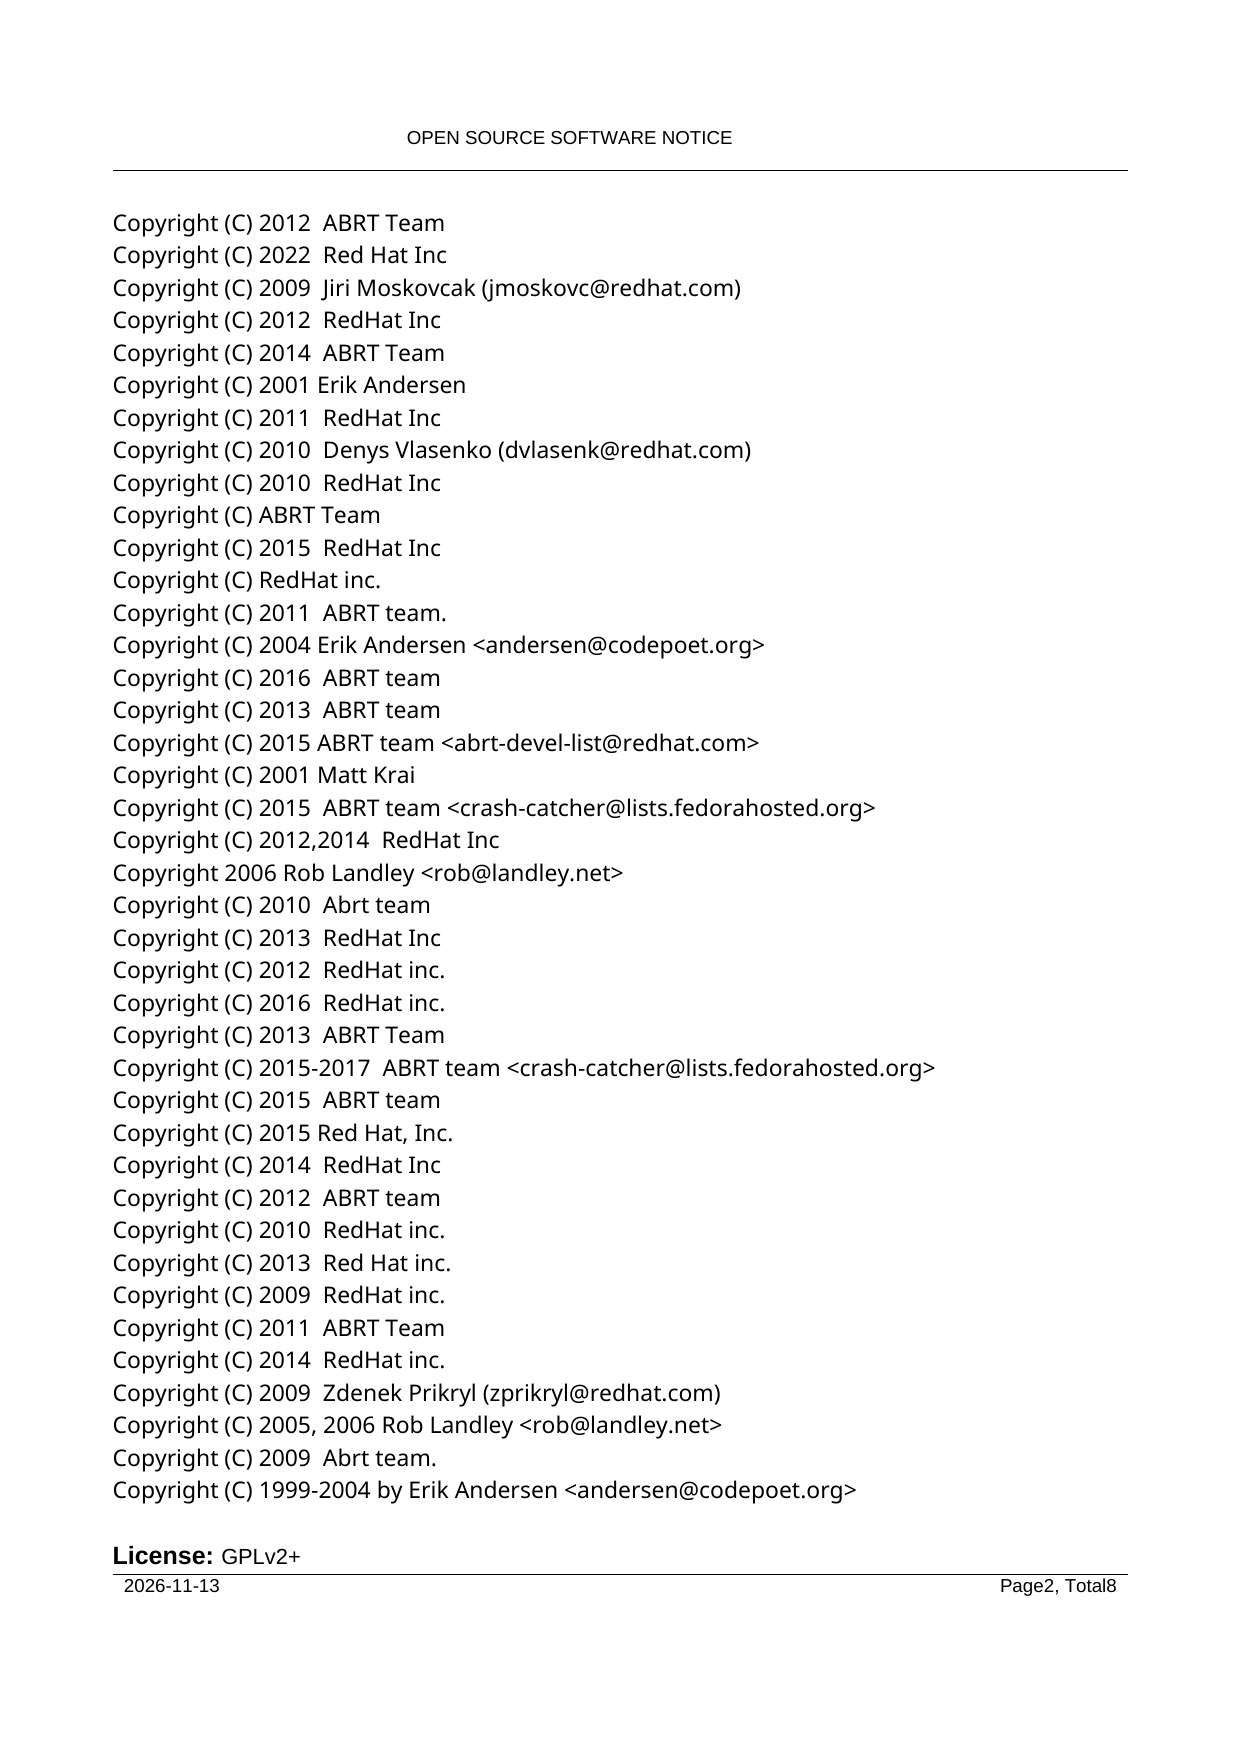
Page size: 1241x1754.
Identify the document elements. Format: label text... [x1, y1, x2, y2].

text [112, 206, 1128, 1539]
text License: GPLv2+ [112, 1539, 1128, 1571]
